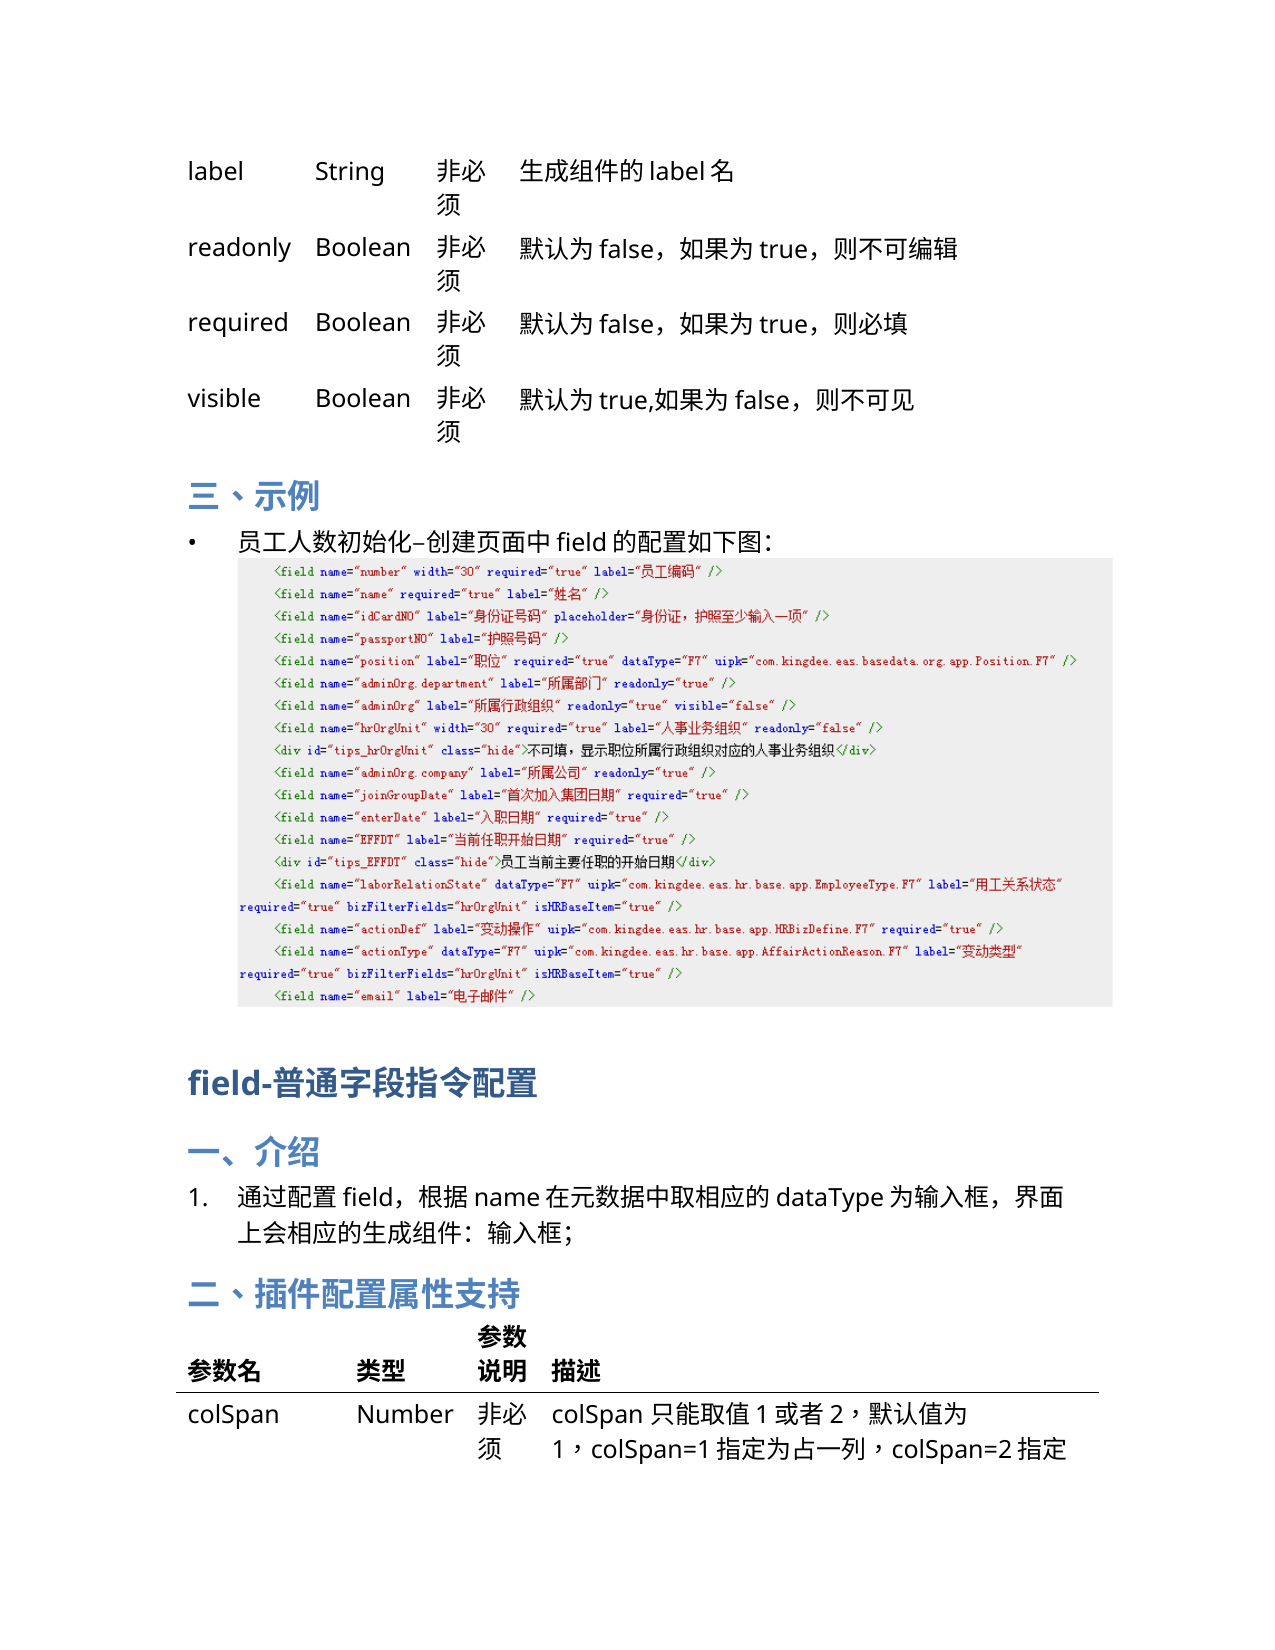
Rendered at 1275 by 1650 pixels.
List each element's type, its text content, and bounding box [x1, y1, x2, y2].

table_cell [540, 1393, 1099, 1469]
table_cell required [176, 301, 303, 377]
table_cell 默认为false，如果为true，则必填 [508, 301, 1099, 377]
table_cell visible [176, 377, 303, 452]
table_header 类型 [345, 1316, 466, 1392]
table_cell colSpan [176, 1393, 345, 1469]
table_header 参数说明 [466, 1316, 540, 1392]
table_header 参数名 [176, 1316, 345, 1392]
table_cell 默认为true,如果为false，则不可见 [508, 377, 1099, 452]
table_cell Boolean [304, 377, 425, 452]
table_cell 非必须 [466, 1393, 540, 1469]
subtitle field-普通字段指令配置 [187, 1056, 1087, 1105]
picture [237, 558, 1113, 1007]
list 通过配置field，根据name在元数据中取相应的dataType为输入框，界面上会相应的生成组件：输入框； [187, 1177, 1087, 1250]
table_cell Number [345, 1393, 466, 1469]
table_cell 非必须 [425, 301, 508, 377]
table_cell Boolean [304, 226, 425, 301]
table_cell 生成组件的label名 [508, 150, 1099, 226]
table_header 描述 [540, 1316, 1099, 1392]
subtitle 三、示例 [187, 473, 1087, 519]
table_cell String [304, 150, 425, 226]
table_cell 非必须 [425, 377, 508, 452]
table_cell 默认为false，如果为true，则不可编辑 [508, 226, 1099, 301]
subtitle 二、插件配置属性支持 [187, 1271, 1087, 1316]
table_cell label [176, 150, 303, 226]
table_cell readonly [176, 226, 303, 301]
table_cell 非必须 [425, 226, 508, 301]
subtitle 一、介绍 [187, 1126, 1087, 1174]
table_cell Boolean [304, 301, 425, 377]
table_cell 非必须 [425, 150, 508, 226]
